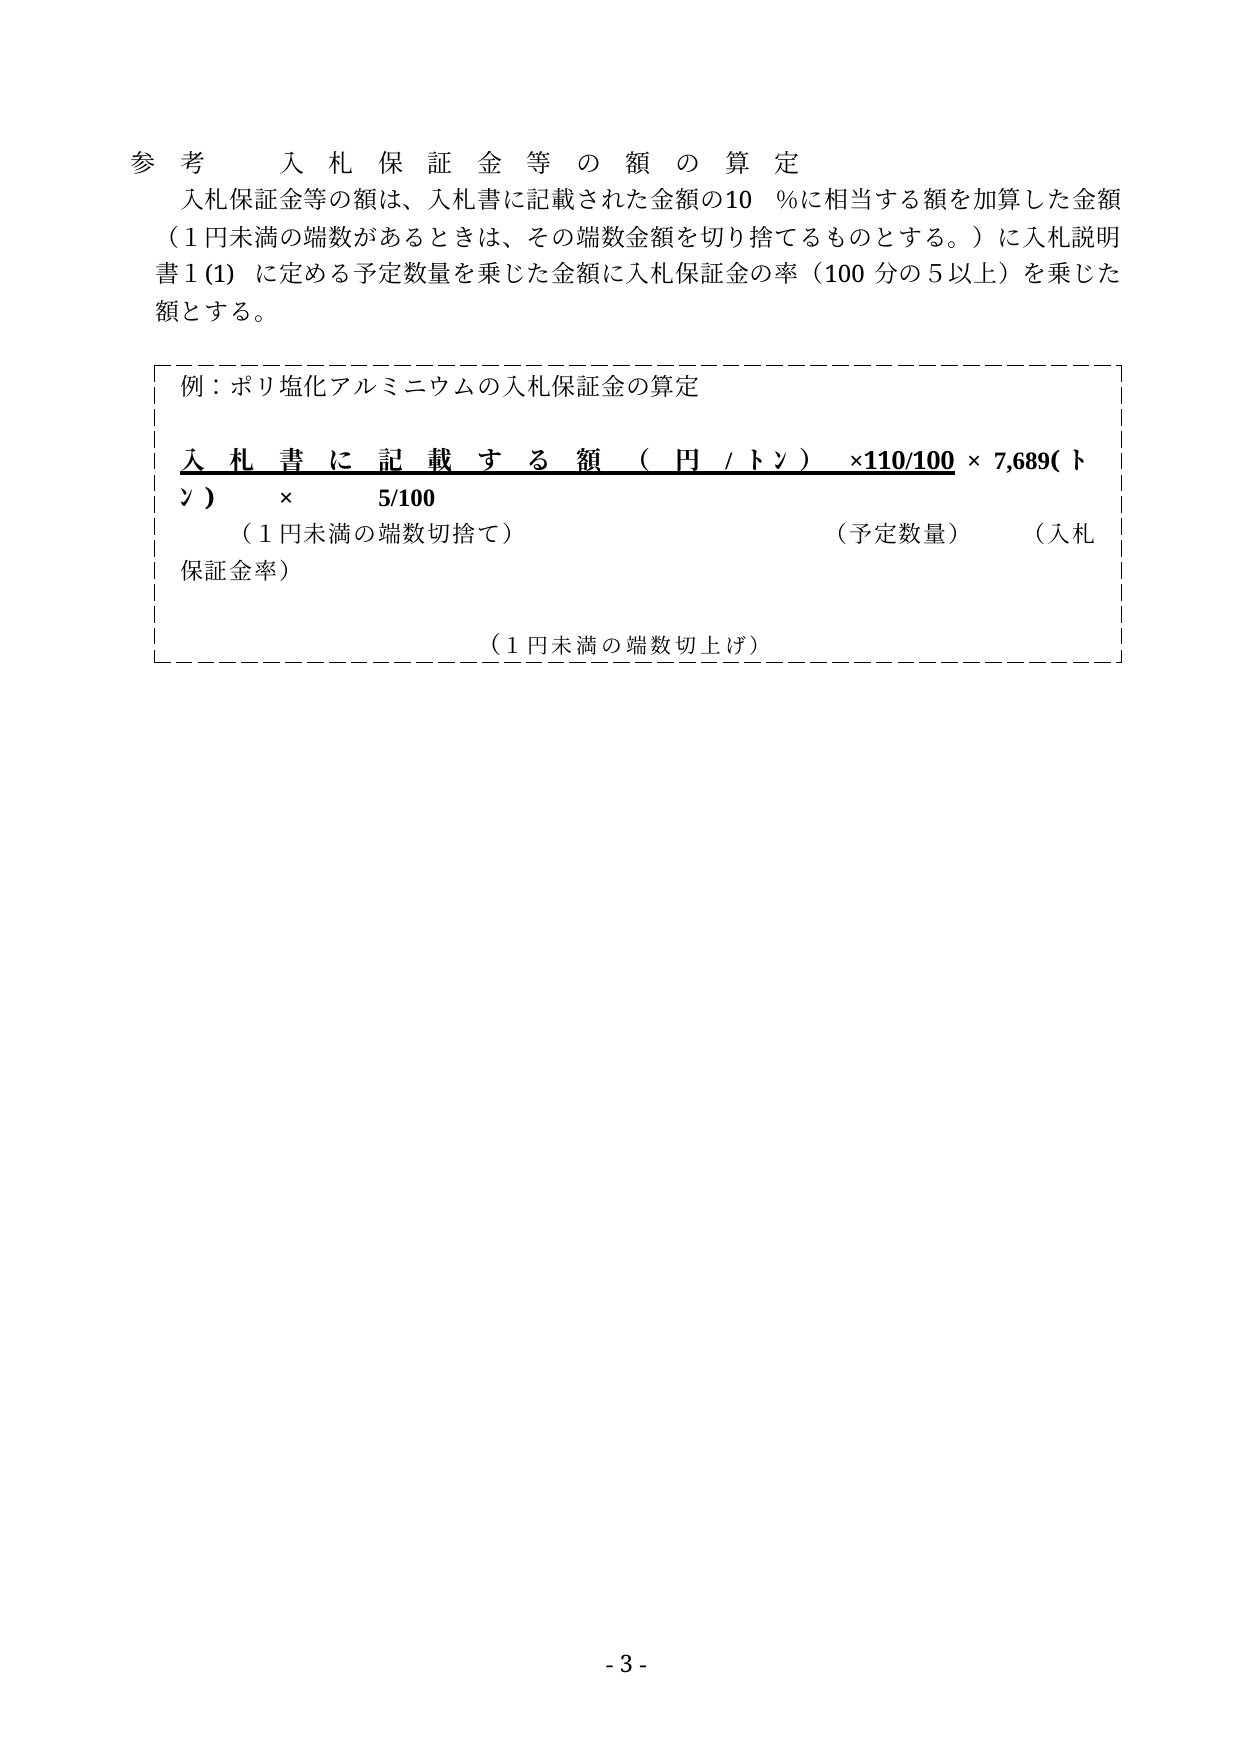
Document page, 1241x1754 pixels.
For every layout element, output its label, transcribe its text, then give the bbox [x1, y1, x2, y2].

table_header 例：ポリ塩化アルミニウムの入札保証金の算定 入札書に記載する額（円/ﾄﾝ）×110/100 × 7,689(ﾄﾝ) × 5/100 （１円未満の端数切捨て） （予定数量） （入札保証金率） （１円未満の端数切上げ） [154, 365, 1122, 662]
text 入札保証金等の額は、入札書に記載された金額の10％に相当する額を加算した金額（１円未満の端数があるときは、その端数金額を切り捨てるものとする。）に入札説明書１(1)に定める予定数量を乗じた金額に入札保証金の率（100分の５以上）を乗じた額とする。 [154, 180, 1122, 328]
text 参考 入札保証金等の額の算定 [130, 143, 1122, 180]
